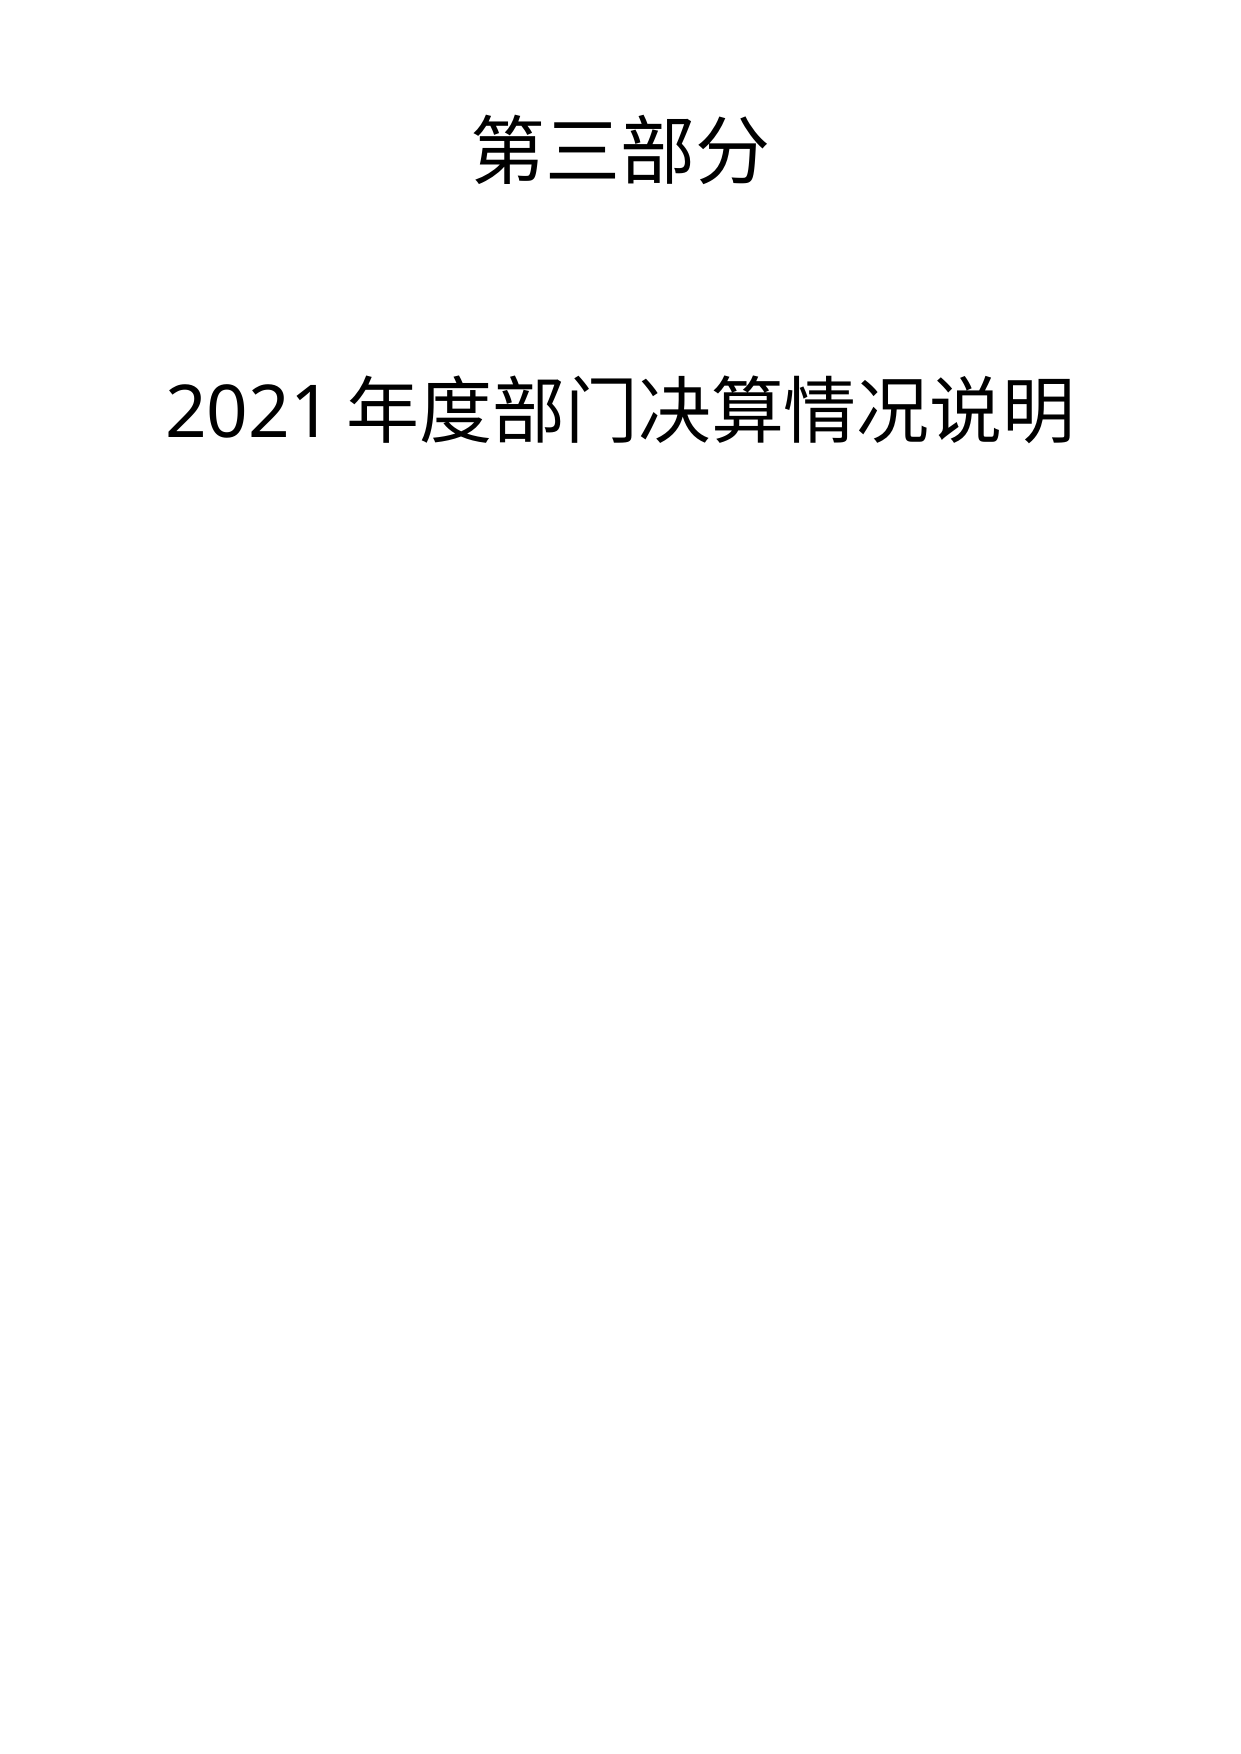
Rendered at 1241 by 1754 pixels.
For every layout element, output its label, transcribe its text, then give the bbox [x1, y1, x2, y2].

text 第三部分 [75, 81, 1165, 211]
text 2021年度部门决算情况说明 [75, 341, 1165, 471]
